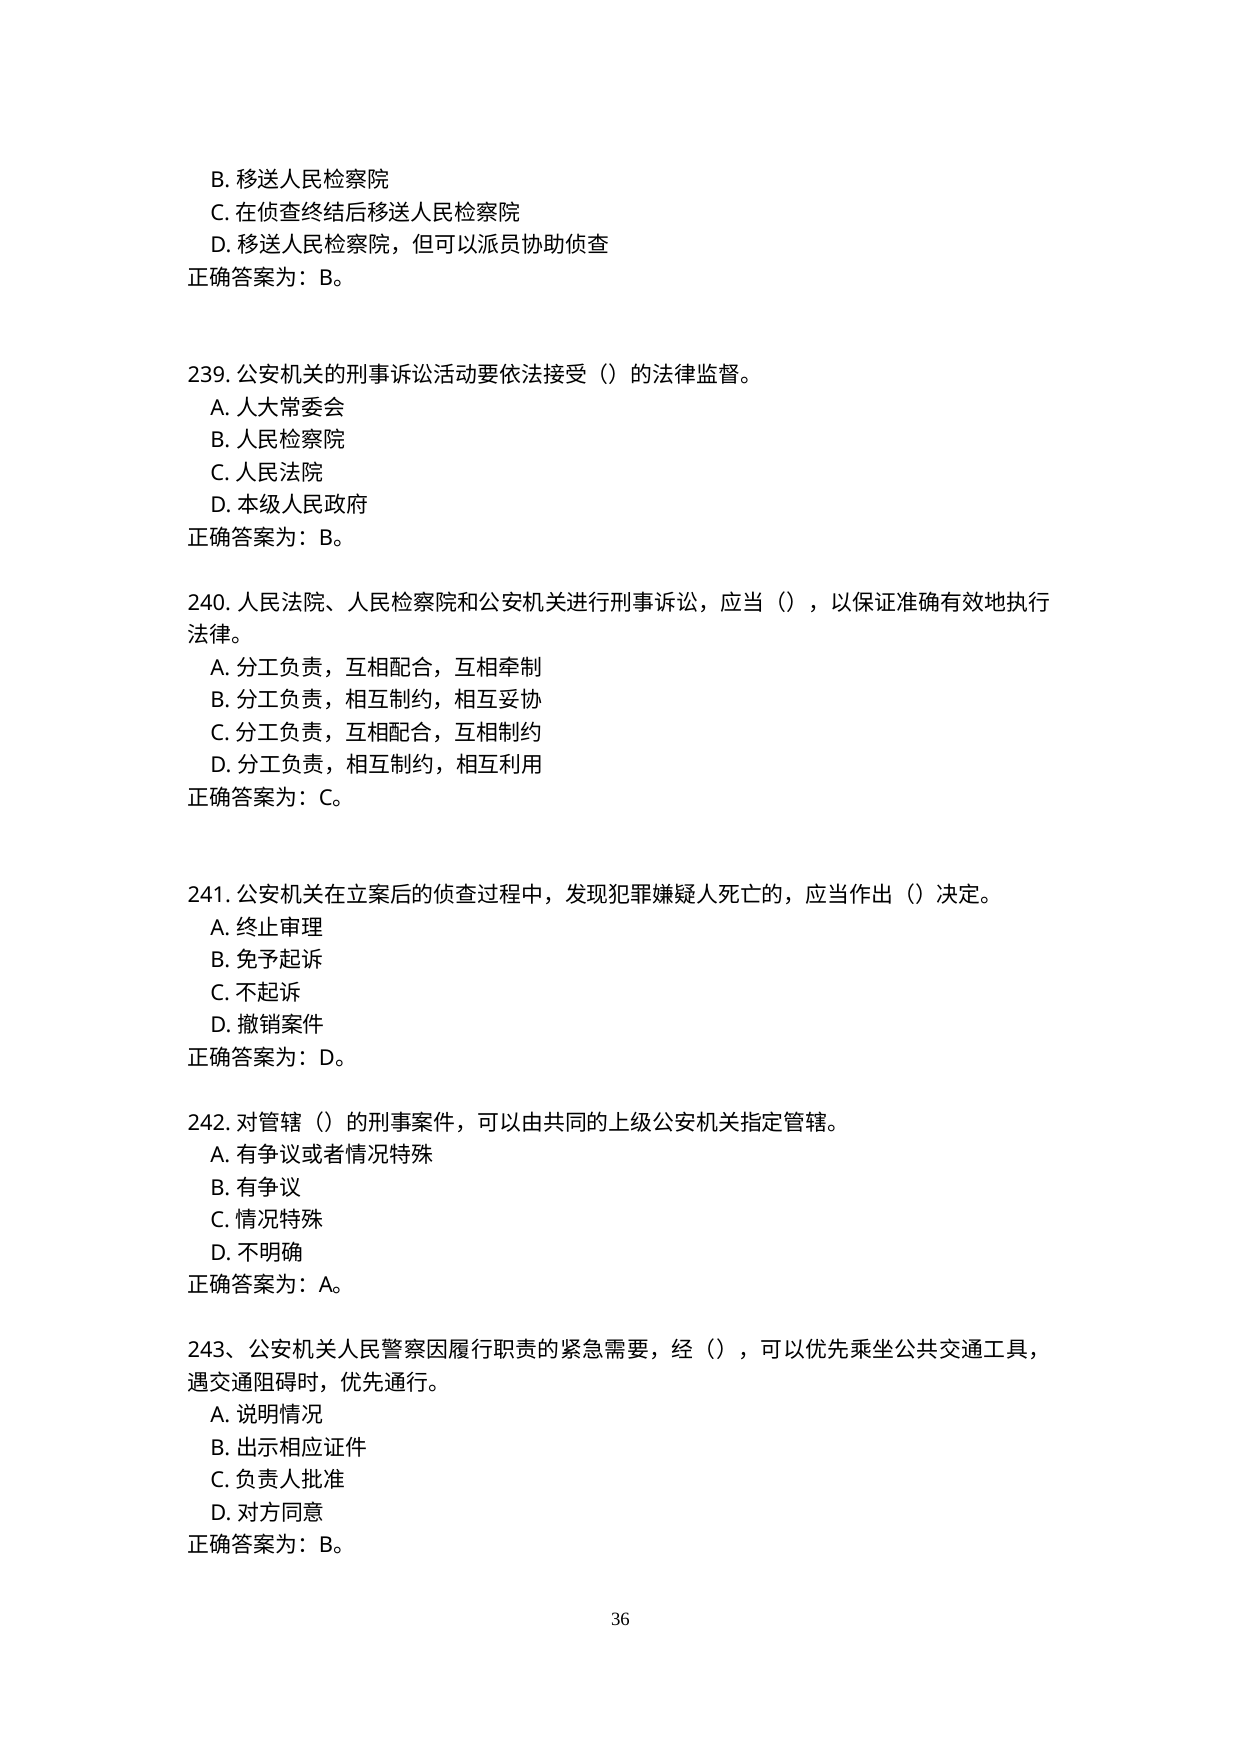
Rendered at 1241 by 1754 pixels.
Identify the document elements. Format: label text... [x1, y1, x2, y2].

text 239. 公安机关的刑事诉讼活动要依法接受（）的法律监督。 [187, 357, 1053, 389]
text C. 情况特殊 [187, 1202, 1053, 1234]
text 243、公安机关人民警察因履行职责的紧急需要，经（），可以优先乘坐公共交通工具，遇交通阻碍时，优先通行。 [187, 1332, 1053, 1397]
text 正确答案为：C。 [187, 779, 1053, 812]
text 242. 对管辖（）的刑事案件，可以由共同的上级公安机关指定管辖。 [187, 1104, 1053, 1137]
text A. 终止审理 [187, 909, 1053, 942]
text 正确答案为：B。 [187, 519, 1053, 552]
text A. 人大常委会 [187, 389, 1053, 422]
text A. 说明情况 [187, 1397, 1053, 1429]
text D. 对方同意 [187, 1494, 1053, 1527]
text 正确答案为：A。 [187, 1267, 1053, 1299]
text 正确答案为：D。 [187, 1039, 1053, 1072]
text D. 移送人民检察院，但可以派员协助侦查 [187, 227, 1053, 259]
text 240. 人民法院、人民检察院和公安机关进行刑事诉讼，应当（），以保证准确有效地执行法律。 [187, 584, 1053, 649]
text B. 移送人民检察院 [187, 162, 1053, 194]
text D. 分工负责，相互制约，相互利用 [187, 747, 1053, 779]
text C. 人民法院 [187, 454, 1053, 487]
text B. 人民检察院 [187, 422, 1053, 454]
text B. 分工负责，相互制约，相互妥协 [187, 682, 1053, 714]
text D. 撤销案件 [187, 1007, 1053, 1039]
text 正确答案为：B。 [187, 1527, 1053, 1559]
text C. 负责人批准 [187, 1462, 1053, 1494]
text B. 免予起诉 [187, 942, 1053, 974]
text B. 出示相应证件 [187, 1429, 1053, 1462]
text 正确答案为：B。 [187, 259, 1053, 292]
text C. 在侦查终结后移送人民检察院 [187, 194, 1053, 227]
text C. 分工负责，互相配合，互相制约 [187, 714, 1053, 747]
text C. 不起诉 [187, 974, 1053, 1007]
text 241. 公安机关在立案后的侦查过程中，发现犯罪嫌疑人死亡的，应当作出（）决定。 [187, 877, 1053, 909]
text A. 有争议或者情况特殊 [187, 1137, 1053, 1169]
text D. 本级人民政府 [187, 487, 1053, 519]
text D. 不明确 [187, 1234, 1053, 1267]
text A. 分工负责，互相配合，互相牵制 [187, 649, 1053, 682]
text B. 有争议 [187, 1169, 1053, 1202]
